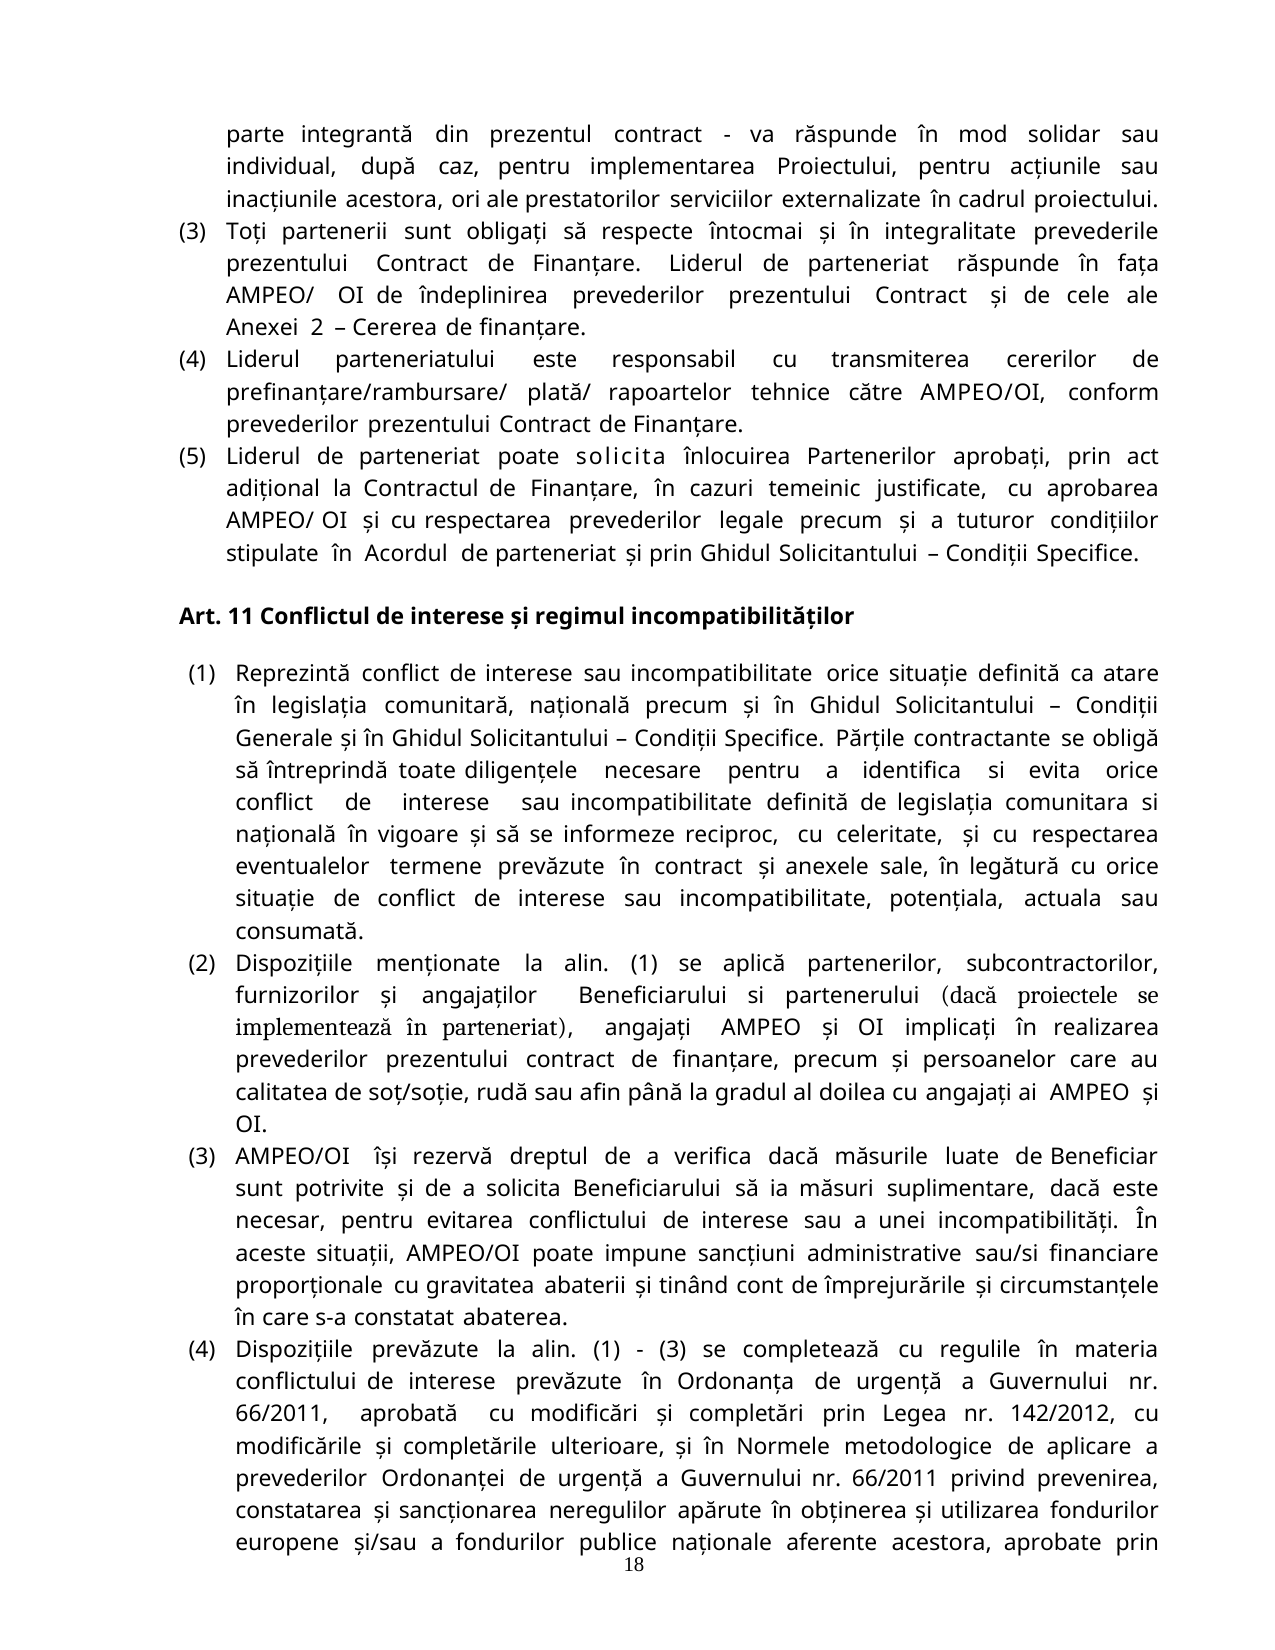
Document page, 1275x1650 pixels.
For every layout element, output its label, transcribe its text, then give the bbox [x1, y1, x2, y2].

list Dispoziţiile menţionate la alin. (1) se aplică partenerilor, subcontractorilor, furnizorilor şi angajaţilor Beneficiarului si partenerului (dacă proiectele se implementează în parteneriat), angajaţi AMPEO și OI implicaţi în realizarea prevederilor prezentului contract de finanţare, precum și persoanelor care au calitatea de soţ/soţie, rudă sau afin până la gradul al doilea cu angajaţi ai AMPEO și OI. [188, 947, 1159, 1139]
list Liderul parteneriatului este responsabil cu transmiterea cererilor de prefinanțare/rambursare/ plată/ rapoartelor tehnice către AMPEO/OI, conform prevederilor prezentului Contract de Finanţare. [179, 343, 1159, 439]
list AMPEO/OI îşi rezervă dreptul de a verifica dacă măsurile luate de Beneficiar sunt potrivite şi de a solicita Beneficiarului să ia măsuri suplimentare, dacă este necesar, pentru evitarea conflictului de interese sau a unei incompatibilităţi. În aceste situaţii, AMPEO/OI poate impune sancţiuni administrative sau/si financiare proporţionale cu gravitatea abaterii şi tinând cont de împrejurările și circumstanțele în care s-a constatat abaterea. [188, 1140, 1159, 1332]
list Toţi partenerii sunt obligaţi să respecte întocmai şi în integralitate prevederile prezentului Contract de Finanțare. Liderul de parteneriat răspunde în faţa AMPEO/ OI de îndeplinirea prevederilor prezentului Contract și de cele ale Anexei 2 – Cererea de finanțare. [179, 215, 1159, 342]
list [188, 1333, 1159, 1557]
list Reprezintă conflict de interese sau incompatibilitate orice situaţie definită ca atare în legislaţia comunitară, națională precum și în Ghidul Solicitantului – Condiții Generale și în Ghidul Solicitantului – Condiții Specifice. Părţile contractante se obligă să întreprindă toate diligenţele necesare pentru a identifica si evita orice conflict de interese sau incompatibilitate definită de legislaţia comunitara si naţională în vigoare şi să se informeze reciproc, cu celeritate, şi cu respectarea eventualelor termene prevăzute în contract şi anexele sale, în legătură cu orice situaţie de conflict de interese sau incompatibilitate, potenţiala, actuala sau consumată. [188, 657, 1159, 946]
text Art. 11 Conflictul de interese şi regimul incompatibilităţilor [179, 600, 1158, 631]
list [179, 118, 1159, 214]
list Liderul de parteneriat poate solicita înlocuirea Partenerilor aprobaţi, prin act adițional la Contractul de Finanțare, în cazuri temeinic justificate, cu aprobarea AMPEO/ OI și cu respectarea prevederilor legale precum și a tuturor condițiilor stipulate în Acordul de parteneriat și prin Ghidul Solicitantului – Condiții Specifice. [179, 440, 1159, 568]
